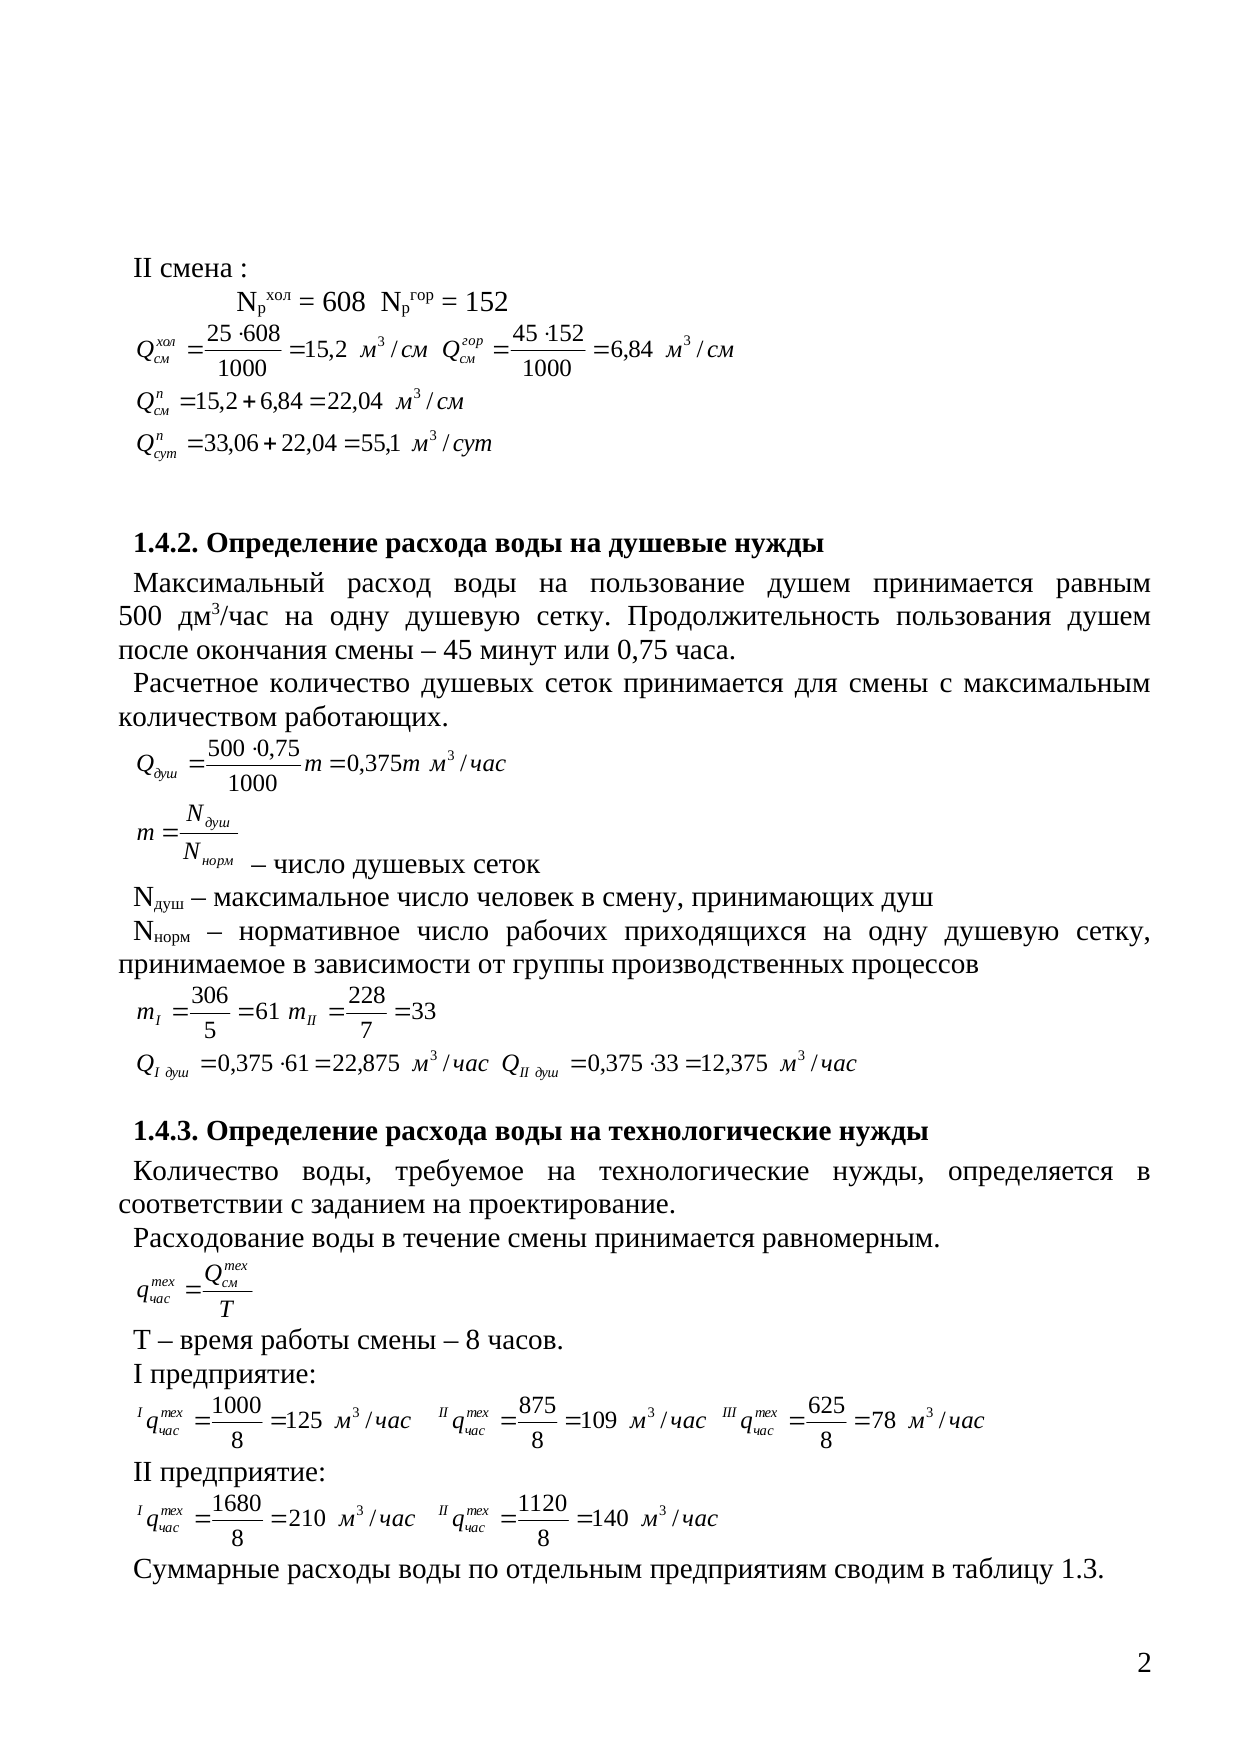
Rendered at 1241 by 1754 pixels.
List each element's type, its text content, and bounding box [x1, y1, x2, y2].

text I предприятие: [118, 1356, 1152, 1389]
text Суммарные расходы воды по отдельным предприятиям сводим в таблицу 1.3. [118, 1551, 1152, 1585]
text Nнорм – нормативное число рабочих приходящихся на одну душевую сетку, принимаемое в зависимости от группы производственных процессов [118, 913, 1152, 980]
text Расчетное количество душевых сеток принимается для смены с максимальным количеством работающих. [118, 665, 1152, 732]
text Количество воды, требуемое на технологические нужды, определяется в соответствии с заданием на проектирование. [118, 1153, 1152, 1220]
text Максимальный расход воды на пользование душем принимается равным 500 дм3/час на одну душевую сетку. Продолжительность пользования душем после окончания смены – 45 минут или 0,75 часа. [118, 565, 1152, 665]
text Nдуш – максимальное число человек в смену, принимающих душ [118, 879, 1152, 913]
text – число душевых сеток [118, 797, 1152, 879]
text II предприятие: [118, 1454, 1152, 1487]
text Nрхол = 608 Nргор = 152 [118, 284, 1152, 318]
text Т – время работы смены – 8 часов. [118, 1322, 1152, 1356]
text II смена : [118, 251, 1152, 284]
subtitle 1.4.3. Определение расхода воды на технологические нужды [118, 1113, 1152, 1147]
subtitle 1.4.2. Определение расхода воды на душевые нужды [118, 525, 1152, 558]
text Расходование воды в течение смены принимается равномерным. [118, 1220, 1152, 1254]
